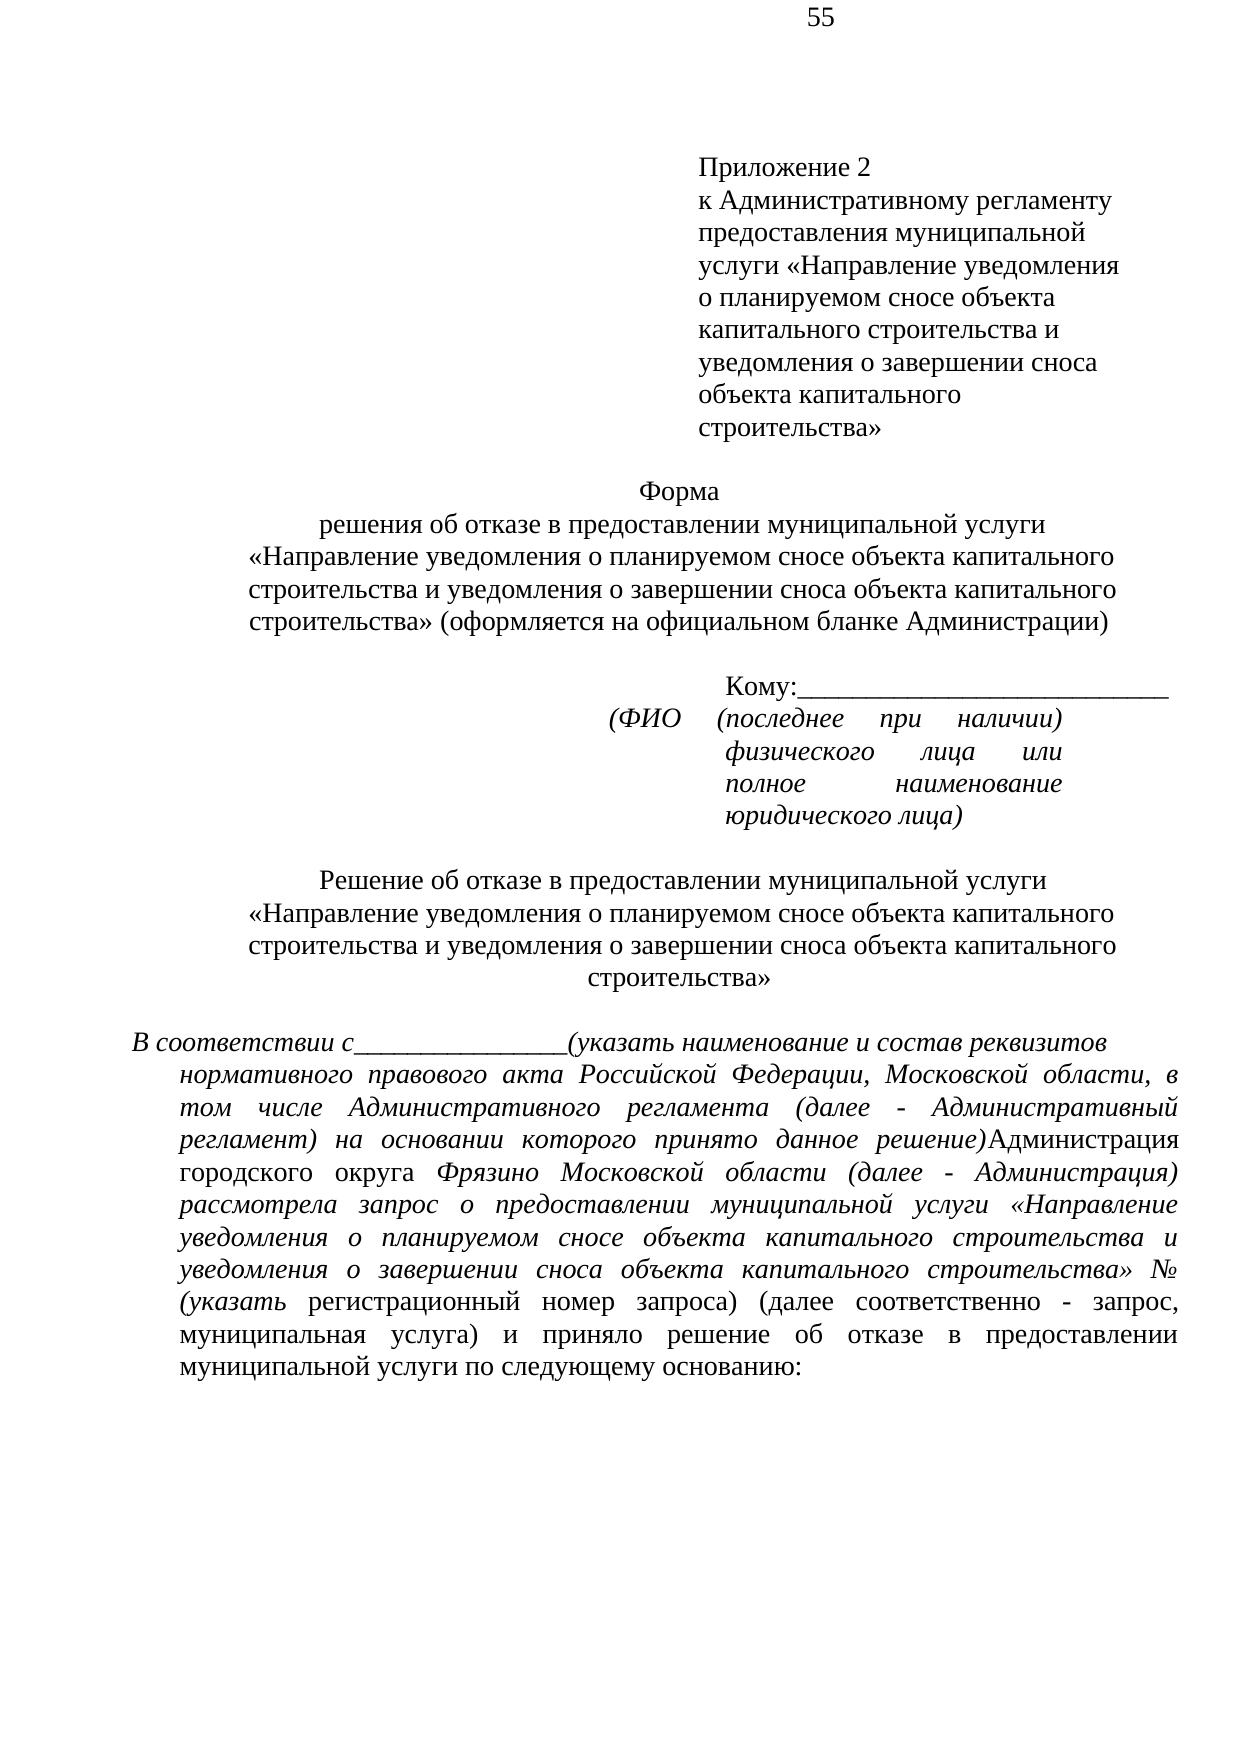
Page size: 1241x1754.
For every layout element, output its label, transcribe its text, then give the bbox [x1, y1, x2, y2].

text Приложение 2 [698, 151, 1181, 183]
text нормативного правового акта Российской Федерации, Московской области, в том числе Административного регламента (далее - Административный регламент) на основании которого принято данное решение)Администрация городского округа Фрязино Московской области (далее - Администрация) рассмотрела запрос о предоставлении муниципальной услуги «Направление уведомления о планируемом сносе объекта капитального строительства и уведомления о завершении сноса объекта капитального строительства» №(указать регистрационный номер запроса) (далее соответственно - запрос, муниципальная услуга) и приняло решение об отказе в предоставлении муниципальной услуги по следующему основанию: [179, 1058, 1179, 1382]
text Кому: [725, 669, 1181, 701]
text к Административному регламенту предоставления муниципальной услуги «Направление уведомления о планируемом сносе объекта капитального строительства и уведомления о завершении сноса объекта капитального строительства» [698, 183, 1123, 442]
text строительства» (оформляется на официальном бланке Администрации) [177, 604, 1181, 636]
text строительства» [177, 960, 1181, 993]
text В соответствии с (указать наименование и состав реквизитов [131, 1025, 1181, 1058]
text Решение об отказе в предоставлении муниципальной услуги «Направление уведомления о планируемом сносе объекта капитального строительства и уведомления о завершении сноса объекта капитального [248, 863, 1123, 960]
text Форма [177, 474, 1181, 507]
text (ФИО (последнее при наличии) физического лица или полное наименование юридического лица) [608, 701, 1063, 831]
text решения об отказе в предоставлении муниципальной услуги «Направление уведомления о планируемом сносе объекта капитального строительства и уведомления о завершении сноса объекта капитального [248, 507, 1123, 604]
